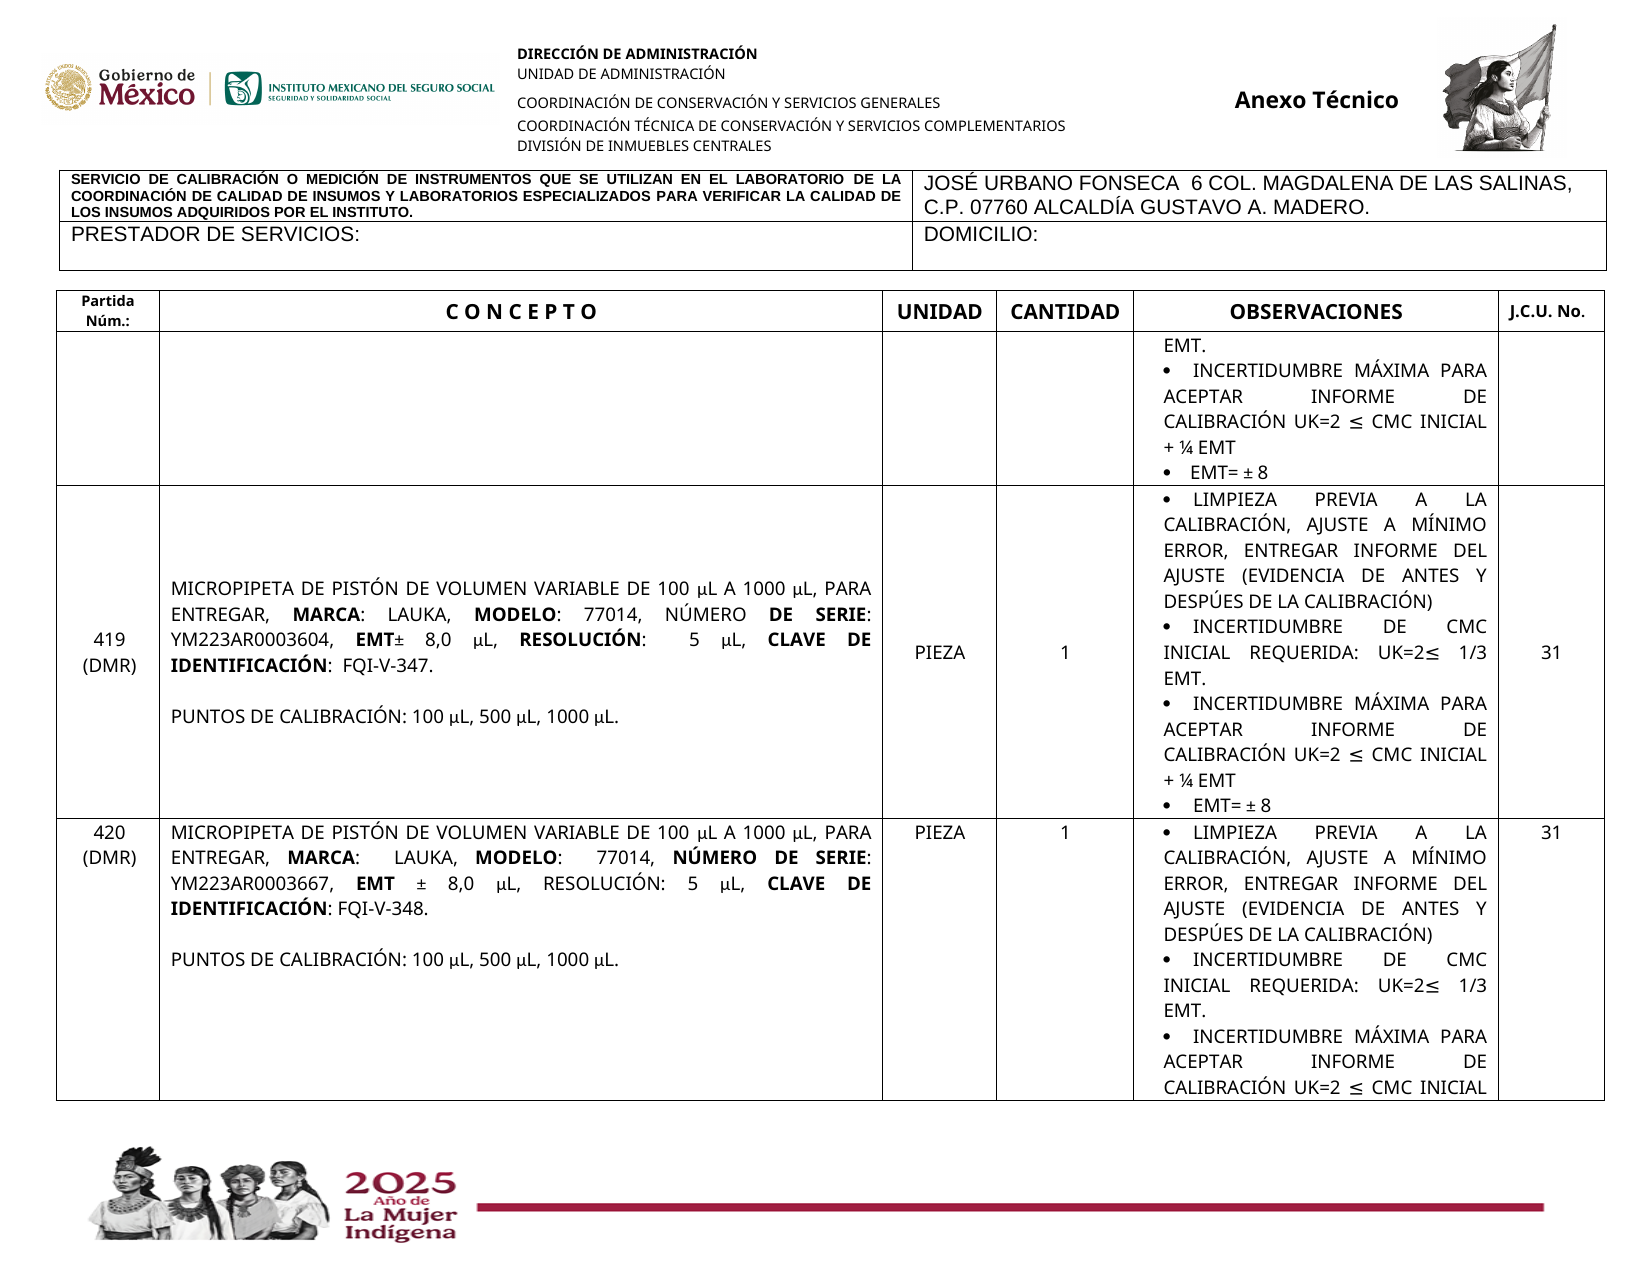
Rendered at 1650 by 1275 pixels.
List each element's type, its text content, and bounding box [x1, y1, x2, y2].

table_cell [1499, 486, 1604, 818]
picture [1437, 17, 1568, 158]
table_header C O N C E P T O [160, 291, 882, 331]
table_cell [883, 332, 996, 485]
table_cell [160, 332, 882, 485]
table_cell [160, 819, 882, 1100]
table_header Partida Núm.: [57, 291, 159, 331]
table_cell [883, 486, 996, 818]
table_header UNIDAD [883, 291, 996, 331]
picture [40, 53, 501, 125]
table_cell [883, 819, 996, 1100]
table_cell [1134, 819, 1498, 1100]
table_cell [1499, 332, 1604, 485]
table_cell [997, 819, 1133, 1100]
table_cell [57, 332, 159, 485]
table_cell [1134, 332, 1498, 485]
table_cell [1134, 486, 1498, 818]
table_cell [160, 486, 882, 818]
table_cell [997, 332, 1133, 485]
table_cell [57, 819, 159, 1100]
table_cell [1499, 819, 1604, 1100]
table_header CANTIDAD [997, 291, 1133, 331]
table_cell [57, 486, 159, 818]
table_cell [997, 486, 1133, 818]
table_header OBSERVACIONES [1134, 291, 1498, 331]
table_header J.C.U. No. [1499, 291, 1604, 331]
picture [59, 1134, 1609, 1249]
